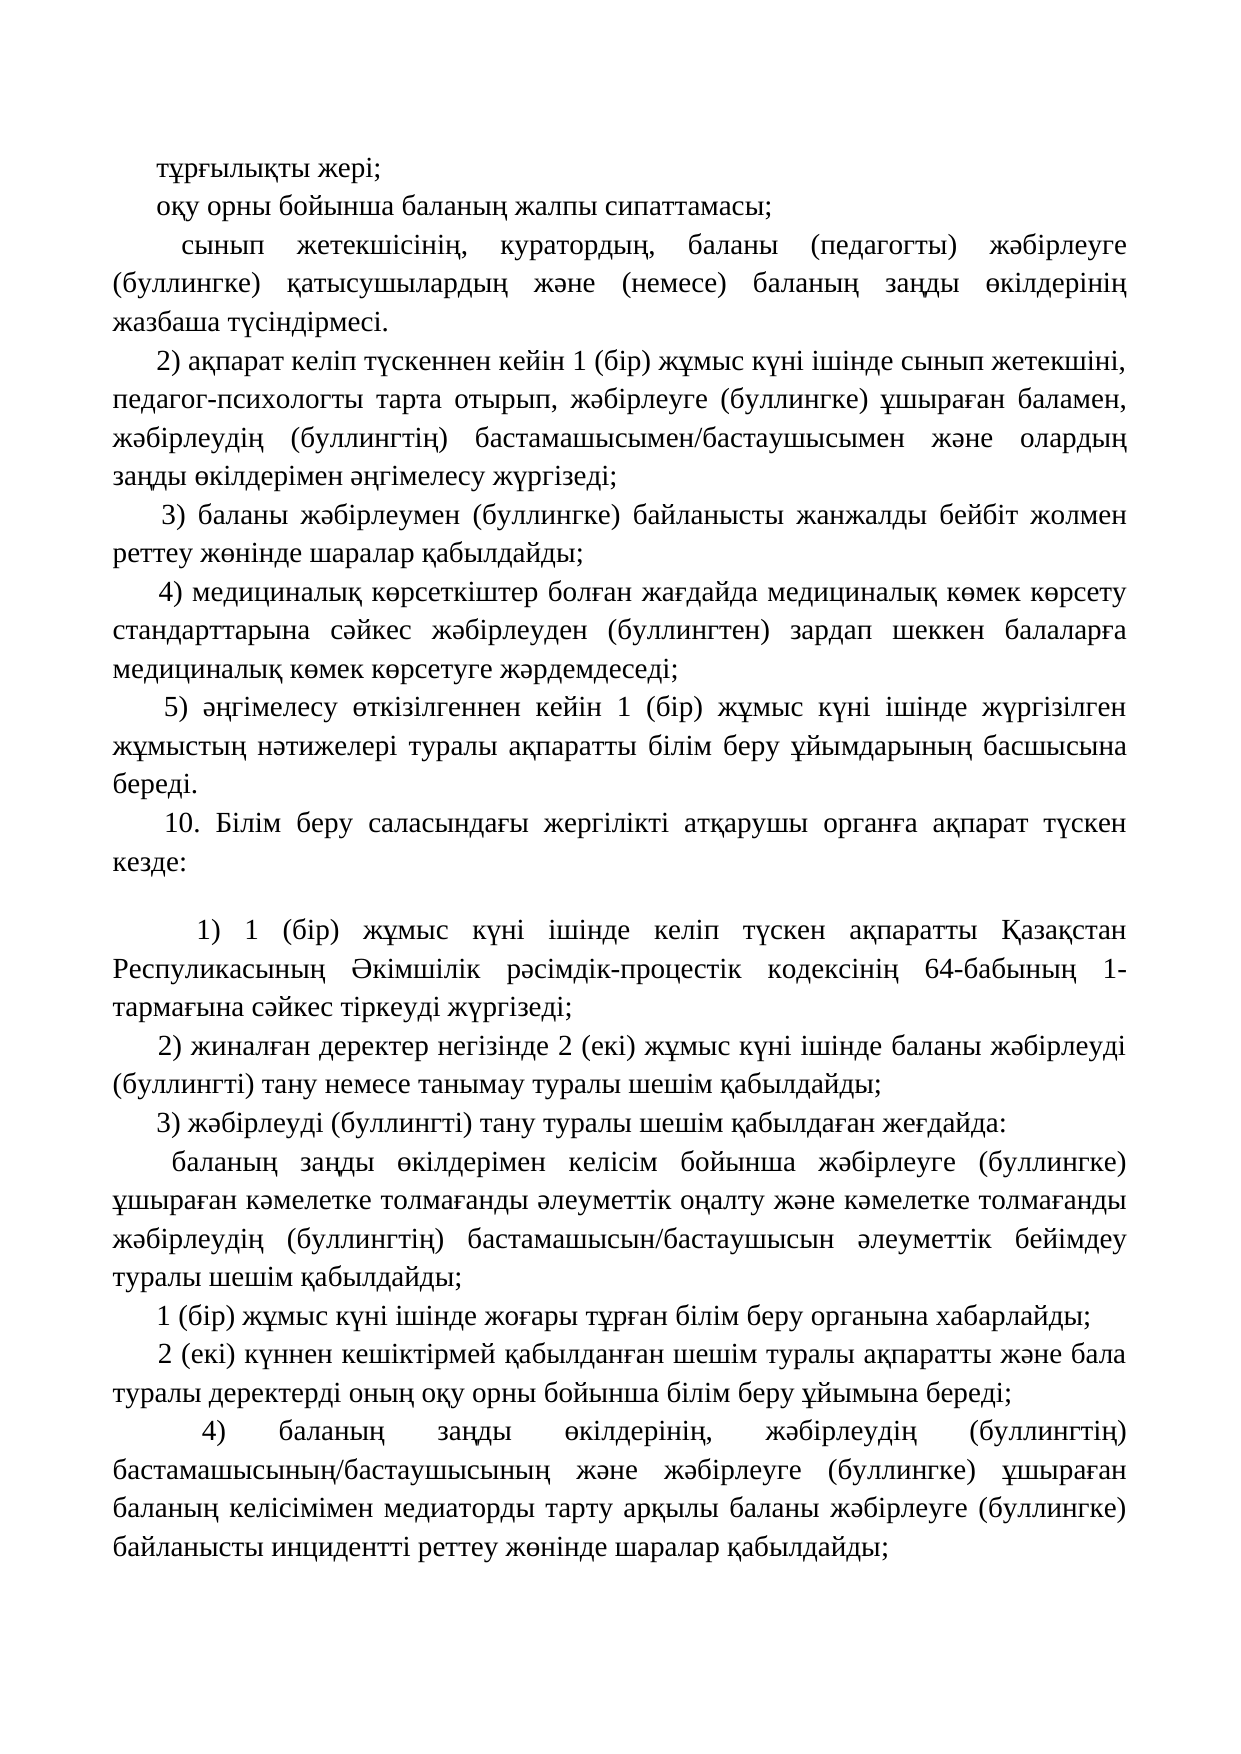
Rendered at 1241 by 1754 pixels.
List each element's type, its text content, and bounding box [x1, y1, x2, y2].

text оқу орны бойынша баланың жалпы сипаттамасы; [112, 188, 1128, 222]
text 1) 1 (бір) жұмыс күні ішінде келіп түскен ақпаратты Қазақстан Респуликасының Әкімшілік рәсімдік-процестік кодексінің 64-бабының 1-тармағына сәйкес тіркеуді жүргізеді; [112, 912, 1128, 1023]
text 2) жиналған деректер негізінде 2 (екі) жұмыс күні ішінде баланы жәбірлеуді (буллингті) тану немесе танымау туралы шешім қабылдайды; [112, 1028, 1128, 1100]
text 5) әңгімелесу өткізілгеннен кейін 1 (бір) жұмыс күні ішінде жүргізілген жұмыстың нәтижелері туралы ақпаратты білім беру ұйымдарының басшысына береді. [112, 689, 1128, 800]
text 1 (бір) жұмыс күні ішінде жоғары тұрған білім беру органына хабарлайды; [112, 1298, 1128, 1331]
text 4) медициналық көрсеткіштер болған жағдайда медициналық көмек көрсету стандарттарына сәйкес жәбірлеуден (буллингтен) зардап шеккен балаларға медициналық көмек көрсетуге жәрдемдеседі; [112, 574, 1128, 684]
text 2 (екі) күннен кешіктірмей қабылданған шешім туралы ақпаратты және бала туралы деректерді оның оқу орны бойынша білім беру ұйымына береді; [112, 1336, 1128, 1408]
text баланың заңды өкілдерімен келісім бойынша жәбірлеуге (буллингке) ұшыраған кәмелетке толмағанды әлеуметтік оңалту және кәмелетке толмағанды жәбірлеудің (буллингтің) бастамашысын/бастаушысын әлеуметтік бейімдеу туралы шешім қабылдайды; [112, 1144, 1128, 1293]
text 10. Білім беру саласындағы жергілікті атқарушы органға ақпарат түскен кезде: [112, 805, 1128, 877]
text 3) жәбірлеуді (буллингті) тану туралы шешім қабылдаған жеғдайда: [112, 1105, 1128, 1139]
text 4) баланың заңды өкілдерінің, жәбірлеудің (буллингтің) бастамашысының/бастаушысының және жәбірлеуге (буллингке) ұшыраған баланың келісімімен медиаторды тарту арқылы баланы жәбірлеуге (буллингке) байланысты инцидентті реттеу жөнінде шаралар қабылдайды; [112, 1413, 1128, 1563]
text 2) ақпарат келіп түскеннен кейін 1 (бір) жұмыс күні ішінде сынып жетекшіні, педагог-психологты тарта отырып, жәбірлеуге (буллингке) ұшыраған баламен, жәбірлеудің (буллингтің) бастамашысымен/бастаушысымен және олардың заңды өкілдерімен әңгімелесу жүргізеді; [112, 343, 1128, 492]
text 3) баланы жәбірлеумен (буллингке) байланысты жанжалды бейбіт жолмен реттеу жөнінде шаралар қабылдайды; [112, 497, 1128, 569]
text тұрғылықты жері; [112, 150, 1128, 183]
text сынып жетекшісінің, куратордың, баланы (педагогты) жәбірлеуге (буллингке) қатысушылардың және (немесе) баланың заңды өкілдерінің жазбаша түсіндірмесі. [112, 227, 1128, 338]
